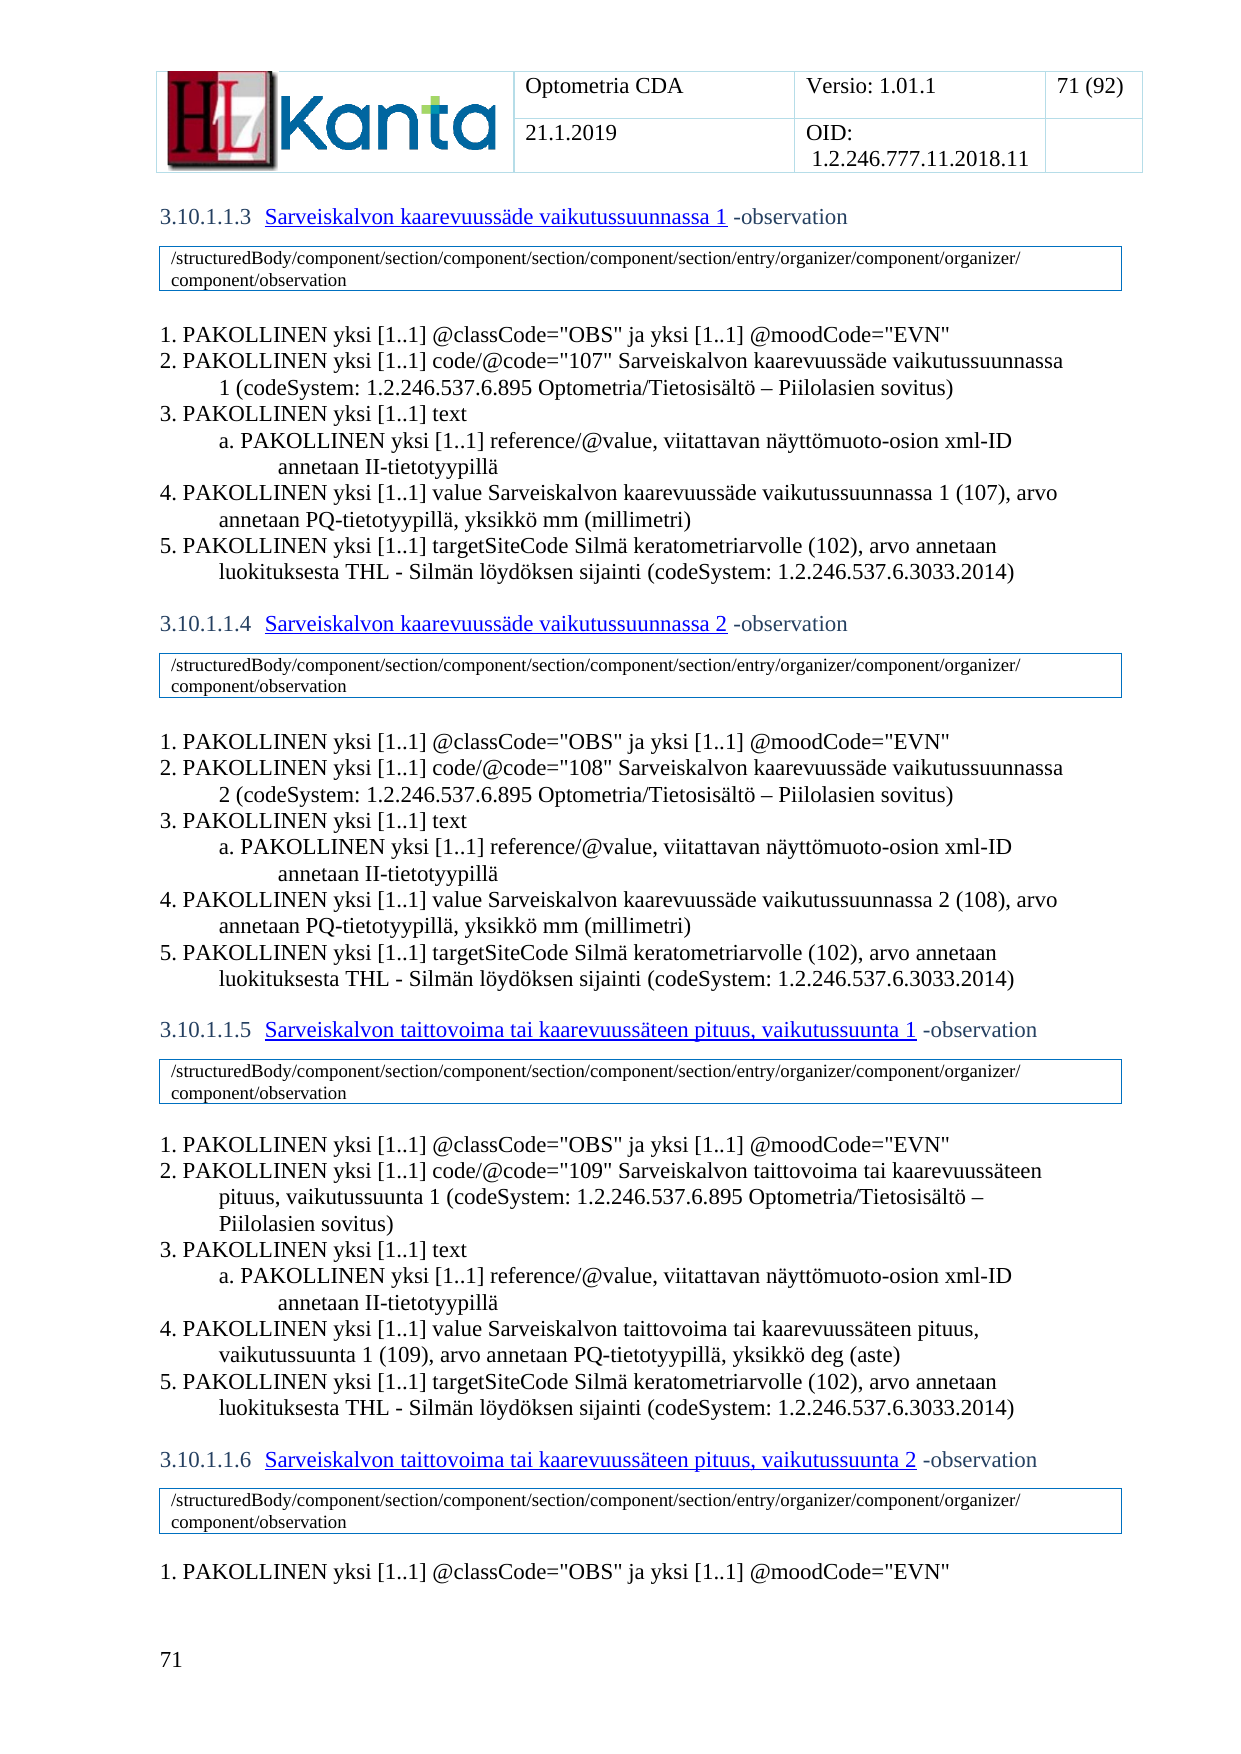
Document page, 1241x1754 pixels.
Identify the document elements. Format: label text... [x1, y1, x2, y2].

text 3. PAKOLLINEN yksi [1..1] text [159, 400, 1081, 427]
subtitle Sarveiskalvon kaarevuussäde vaikutussuunnassa 1 -observation [159, 203, 1081, 229]
text 4. PAKOLLINEN yksi [1..1] value Sarveiskalvon kaarevuussäde vaikutussuunnassa 2 (108), arvo annetaan PQ-tietotyypillä, yksikkö mm (millimetri) [159, 886, 1081, 939]
picture [167, 71, 279, 171]
picture [281, 96, 496, 150]
text 3. PAKOLLINEN yksi [1..1] text [159, 807, 1081, 833]
text 1. PAKOLLINEN yksi [1..1] @classCode="OBS" ja yksi [1..1] @moodCode="EVN" [159, 1131, 1081, 1157]
table_header /structuredBody/component/section/component/section/component/section/entry/organizer/component/organizer/component/observation [160, 1060, 1121, 1103]
text 3. PAKOLLINEN yksi [1..1] text [159, 1236, 1081, 1262]
text a. PAKOLLINEN yksi [1..1] reference/@value, viitattavan näyttömuoto-osion xml-ID annetaan II-tietotyypillä [218, 833, 1081, 886]
text a. PAKOLLINEN yksi [1..1] reference/@value, viitattavan näyttömuoto-osion xml-ID annetaan II-tietotyypillä [218, 1262, 1081, 1315]
text 2. PAKOLLINEN yksi [1..1] code/@code="108" Sarveiskalvon kaarevuussäde vaikutussuunnassa 2 (codeSystem: 1.2.246.537.6.895 Optometria/Tietosisältö – Piilolasien sovitus) [159, 754, 1081, 807]
subtitle Sarveiskalvon kaarevuussäde vaikutussuunnassa 2 -observation [159, 610, 1081, 636]
text 4. PAKOLLINEN yksi [1..1] value Sarveiskalvon kaarevuussäde vaikutussuunnassa 1 (107), arvo annetaan PQ-tietotyypillä, yksikkö mm (millimetri) [159, 479, 1081, 532]
subtitle Sarveiskalvon taittovoima tai kaarevuussäteen pituus, vaikutussuunta 2 -observation [159, 1446, 1081, 1472]
table_header /structuredBody/component/section/component/section/component/section/entry/organizer/component/organizer/component/observation [160, 1489, 1121, 1532]
table_header /structuredBody/component/section/component/section/component/section/entry/organizer/component/organizer/component/observation [160, 654, 1121, 697]
text 1. PAKOLLINEN yksi [1..1] @classCode="OBS" ja yksi [1..1] @moodCode="EVN" [159, 728, 1081, 754]
text 2. PAKOLLINEN yksi [1..1] code/@code="107" Sarveiskalvon kaarevuussäde vaikutussuunnassa 1 (codeSystem: 1.2.246.537.6.895 Optometria/Tietosisältö – Piilolasien sovitus) [159, 348, 1081, 400]
table_header /structuredBody/component/section/component/section/component/section/entry/organizer/component/organizer/component/observation [160, 247, 1121, 290]
text 2. PAKOLLINEN yksi [1..1] code/@code="109" Sarveiskalvon taittovoima tai kaarevuussäteen pituus, vaikutussuunta 1 (codeSystem: 1.2.246.537.6.895 Optometria/Tietosisältö – Piilolasien sovitus) [159, 1157, 1081, 1236]
text 4. PAKOLLINEN yksi [1..1] value Sarveiskalvon taittovoima tai kaarevuussäteen pituus, vaikutussuunta 1 (109), arvo annetaan PQ-tietotyypillä, yksikkö deg (aste) [159, 1315, 1081, 1368]
text a. PAKOLLINEN yksi [1..1] reference/@value, viitattavan näyttömuoto-osion xml-ID annetaan II-tietotyypillä [218, 427, 1081, 479]
text 1. PAKOLLINEN yksi [1..1] @classCode="OBS" ja yksi [1..1] @moodCode="EVN" [159, 1558, 1081, 1585]
text 1. PAKOLLINEN yksi [1..1] @classCode="OBS" ja yksi [1..1] @moodCode="EVN" [159, 321, 1081, 348]
subtitle Sarveiskalvon taittovoima tai kaarevuussäteen pituus, vaikutussuunta 1 -observation [159, 1016, 1081, 1043]
